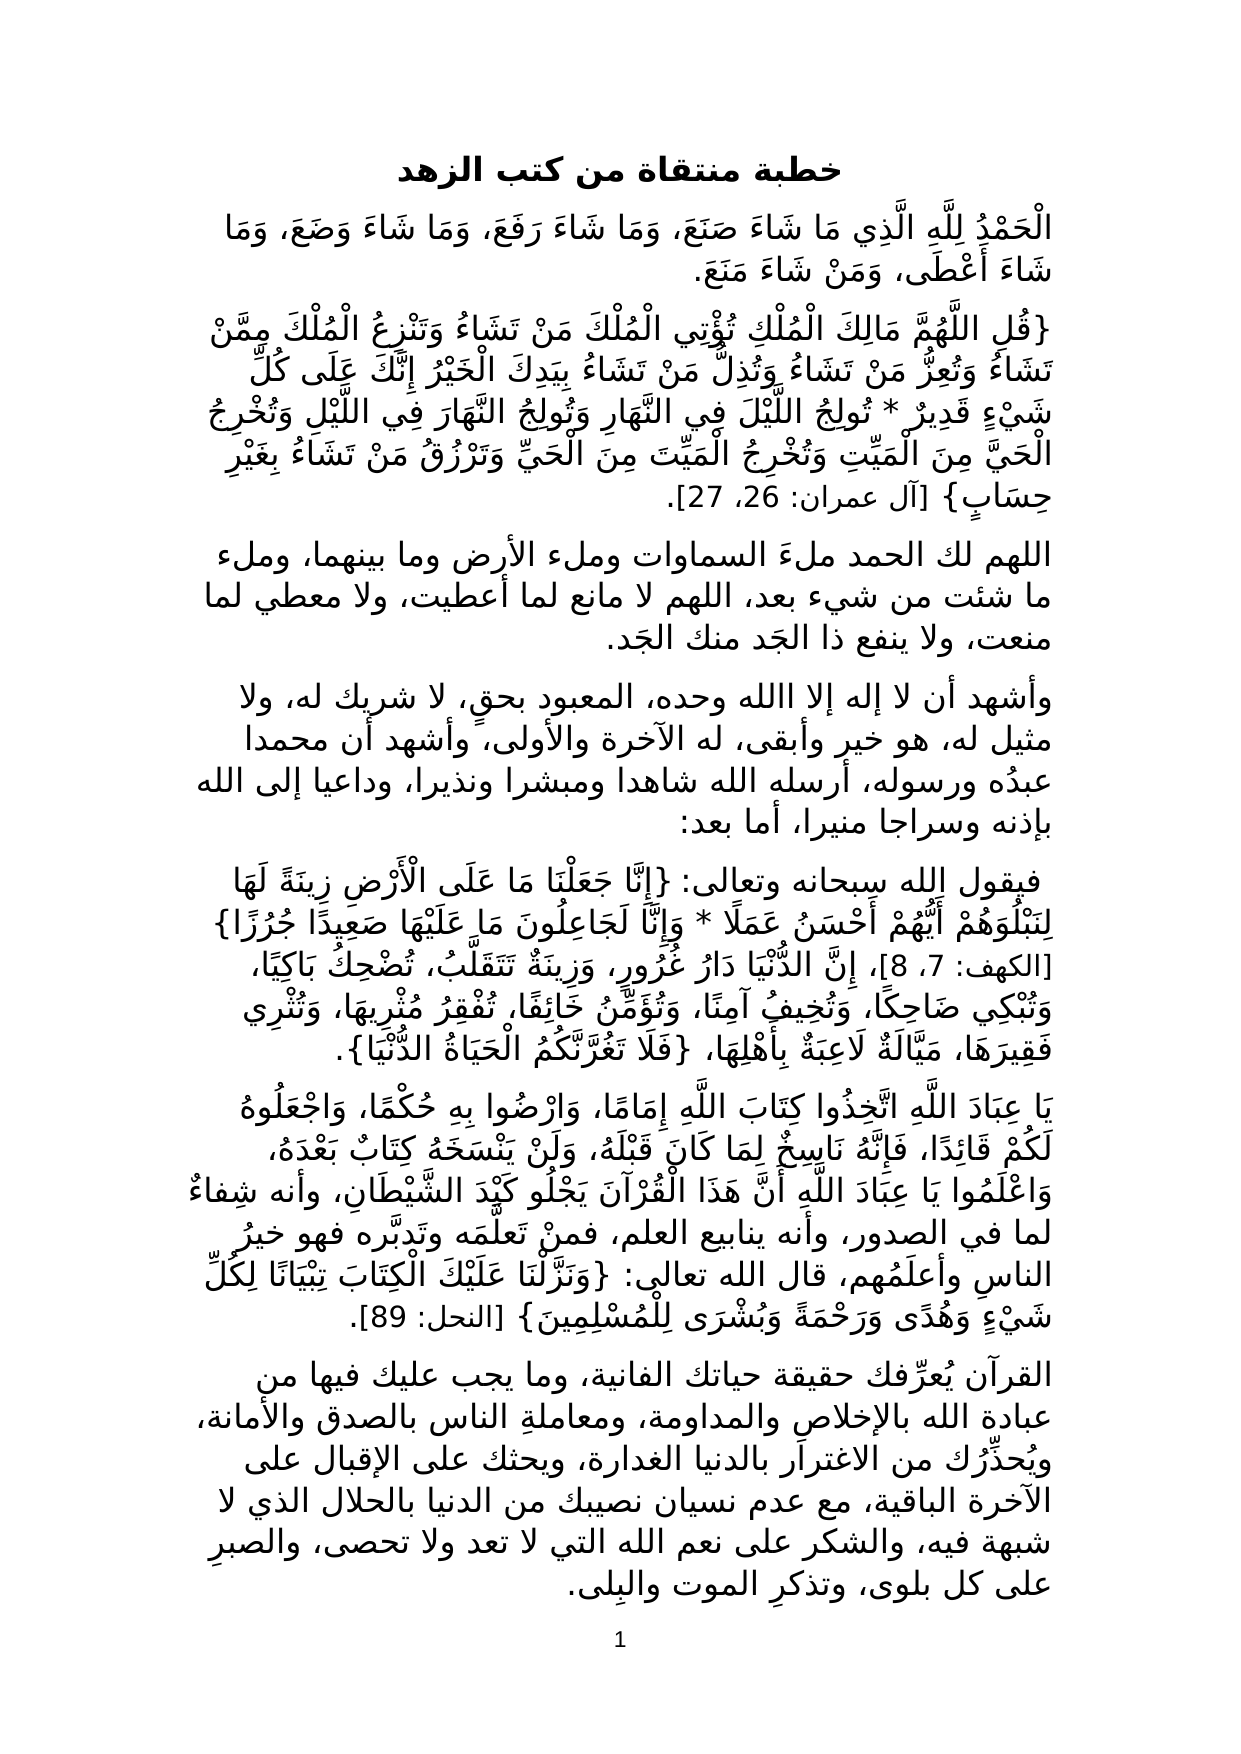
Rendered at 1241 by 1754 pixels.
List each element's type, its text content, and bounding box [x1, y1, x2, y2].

text القرآن يُعرِّفك حقيقة حياتك الفانية، وما يجب عليك فيها من عبادة الله بالإخلاصِ والمداومة، ومعاملةِ الناس بالصدق والأمانة، ويُحذِّرُك من الاغترار بالدنيا الغدارة، ويحثك على الإقبال على الآخرة الباقية، مع عدم نسيان نصيبك من الدنيا بالحلال الذي لا شبهة فيه، والشكر على نعم الله التي لا تعد ولا تحصى، والصبرِ على كل بلوى، وتذكرِ الموت والبِلى. [187, 1355, 1053, 1604]
text يَا عِبَادَ اللَّهِ اتَّخِذُوا كِتَابَ اللَّهِ إِمَامًا، وَارْضُوا بِهِ حُكْمًا، وَاجْعَلُوهُ لَكُمْ قَائِدًا، فَإِنَّهُ نَاسِخٌ لِمَا كَانَ قَبْلَهُ، وَلَنْ يَنْسَخَهُ كِتَابٌ بَعْدَهُ، وَاعْلَمُوا يَا عِبَادَ اللَّهِ أَنَّ هَذَا الْقُرْآنَ يَجْلُو كَيْدَ الشَّيْطَانِ، وأنه شِفاءٌ لما في الصدور، وأنه ينابيع العلم، فمنْ تَعلَّمَه وتَدبَّره فهو خيرُ الناسِ وأعلَمُهم، قال الله تعالى: {وَنَزَّلْنَا عَلَيْكَ الْكِتَابَ تِبْيَانًا لِكُلِّ شَيْءٍ وَهُدًى وَرَحْمَةً وَبُشْرَى لِلْمُسْلِمِينَ} [النحل: 89]. [187, 1087, 1053, 1336]
text فيقول الله سبحانه وتعالى: {إِنَّا جَعَلْنَا مَا عَلَى الْأَرْضِ زِينَةً لَهَا لِنَبْلُوَهُمْ أَيُّهُمْ أَحْسَنُ عَمَلًا * وَإِنَّا لَجَاعِلُونَ مَا عَلَيْهَا صَعِيدًا جُرُزًا} [الكهف: 7، 8]، إِنَّ الدُّنْيَا دَارُ غُرُورٍ، وَزِينَةٌ تَتَقَلَّبُ، تُضْحِكُ بَاكِيًا، وَتُبْكِي ضَاحِكًا، وَتُخِيفُ آمِنًا، وَتُؤَمِّنُ خَائِفًا، تُفْقِرُ مُثْرِيهَا، وَتُثْرِي فَقِيرَهَا، مَيَّالَةٌ لَاعِبَةٌ بِأَهْلِهَا، {فَلَا تَغُرَّنَّكُمُ الْحَيَاةُ الدُّنْيَا}. [187, 861, 1053, 1068]
text وأشهد أن لا إله إلا االله وحده، المعبود بحقٍ، لا شريك له، ولا مثيل له، هو خير وأبقى، له الآخرة والأولى، وأشهد أن محمدا عبدُه ورسوله، أرسله الله شاهدا ومبشرا ونذيرا، وداعيا إلى الله بإذنه وسراجا منيرا، أما بعد: [187, 677, 1053, 842]
text الْحَمْدُ لِلَّهِ الَّذِي مَا شَاءَ صَنَعَ، وَمَا شَاءَ رَفَعَ، وَمَا شَاءَ وَضَعَ، وَمَا شَاءَ أَعْطَى، وَمَنْ شَاءَ مَنَعَ. [187, 208, 1053, 289]
text اللهم لك الحمد ملءَ السماوات وملء الأرض وما بينهما، وملء ما شئت من شيء بعد، اللهم لا مانع لما أعطيت، ولا معطي لما منعت، ولا ينفع ذا الجَد منك الجَد. [187, 535, 1053, 658]
text {قُلِ اللَّهُمَّ مَالِكَ الْمُلْكِ تُؤْتِي الْمُلْكَ مَنْ تَشَاءُ وَتَنْزِعُ الْمُلْكَ مِمَّنْ تَشَاءُ وَتُعِزُّ مَنْ تَشَاءُ وَتُذِلُّ مَنْ تَشَاءُ بِيَدِكَ الْخَيْرُ إِنَّكَ عَلَى كُلِّ شَيْءٍ قَدِيرٌ * تُولِجُ اللَّيْلَ فِي النَّهَارِ وَتُولِجُ النَّهَارَ فِي اللَّيْلِ وَتُخْرِجُ الْحَيَّ مِنَ الْمَيِّتِ وَتُخْرِجُ الْمَيِّتَ مِنَ الْحَيِّ وَتَرْزُقُ مَنْ تَشَاءُ بِغَيْرِ حِسَابٍ} [آل عمران: 26، 27]. [187, 309, 1053, 515]
text خطبة منتقاة من كتب الزهد [187, 150, 1053, 189]
